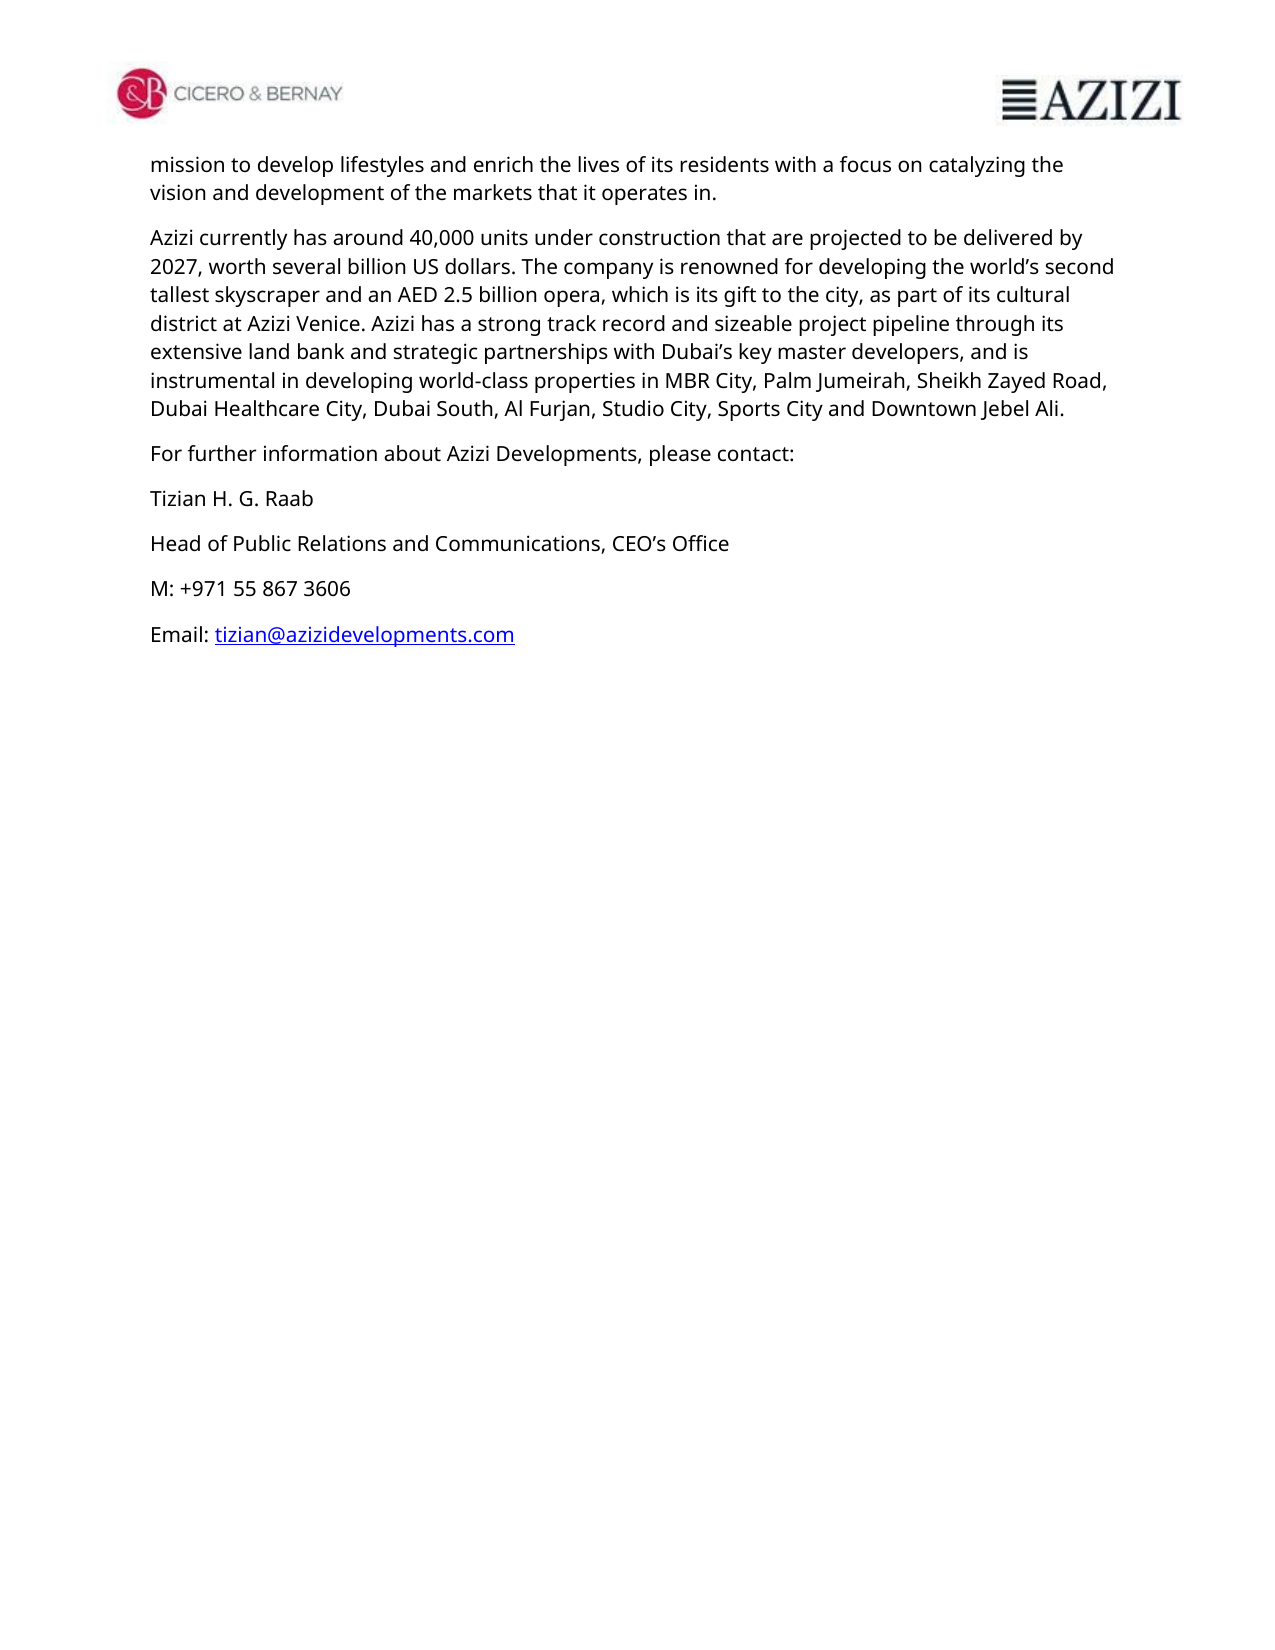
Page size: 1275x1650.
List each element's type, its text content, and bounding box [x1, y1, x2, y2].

text Azizi currently has around 40,000 units under construction that are projected to be delivered by 2027, worth several billion US dollars. The company is renowned for developing the world’s second tallest skyscraper and an AED 2.5 billion opera, which is its gift to the city, as part of its cultural district at Azizi Venice. Azizi has a strong track record and sizeable project pipeline through its extensive land bank and strategic partnerships with Dubai’s key master developers, and is instrumental in developing world-class properties in MBR City, Palm Jumeirah, Sheikh Zayed Road, Dubai Healthcare City, Dubai South, Al Furjan, Studio City, Sports City and Downtown Jebel Ali. [150, 223, 1125, 423]
text Email: tizian@azizidevelopments.com [150, 620, 1125, 648]
text For further information about Azizi Developments, please contact: [150, 439, 1125, 468]
text Tizian H. G. Raab [150, 484, 1125, 513]
picture [995, 75, 1188, 128]
text Head of Public Relations and Communications, CEO’s Office [150, 529, 1125, 558]
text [150, 150, 1125, 207]
picture [106, 61, 353, 128]
text M: +971 55 867 3606 [150, 574, 1125, 603]
